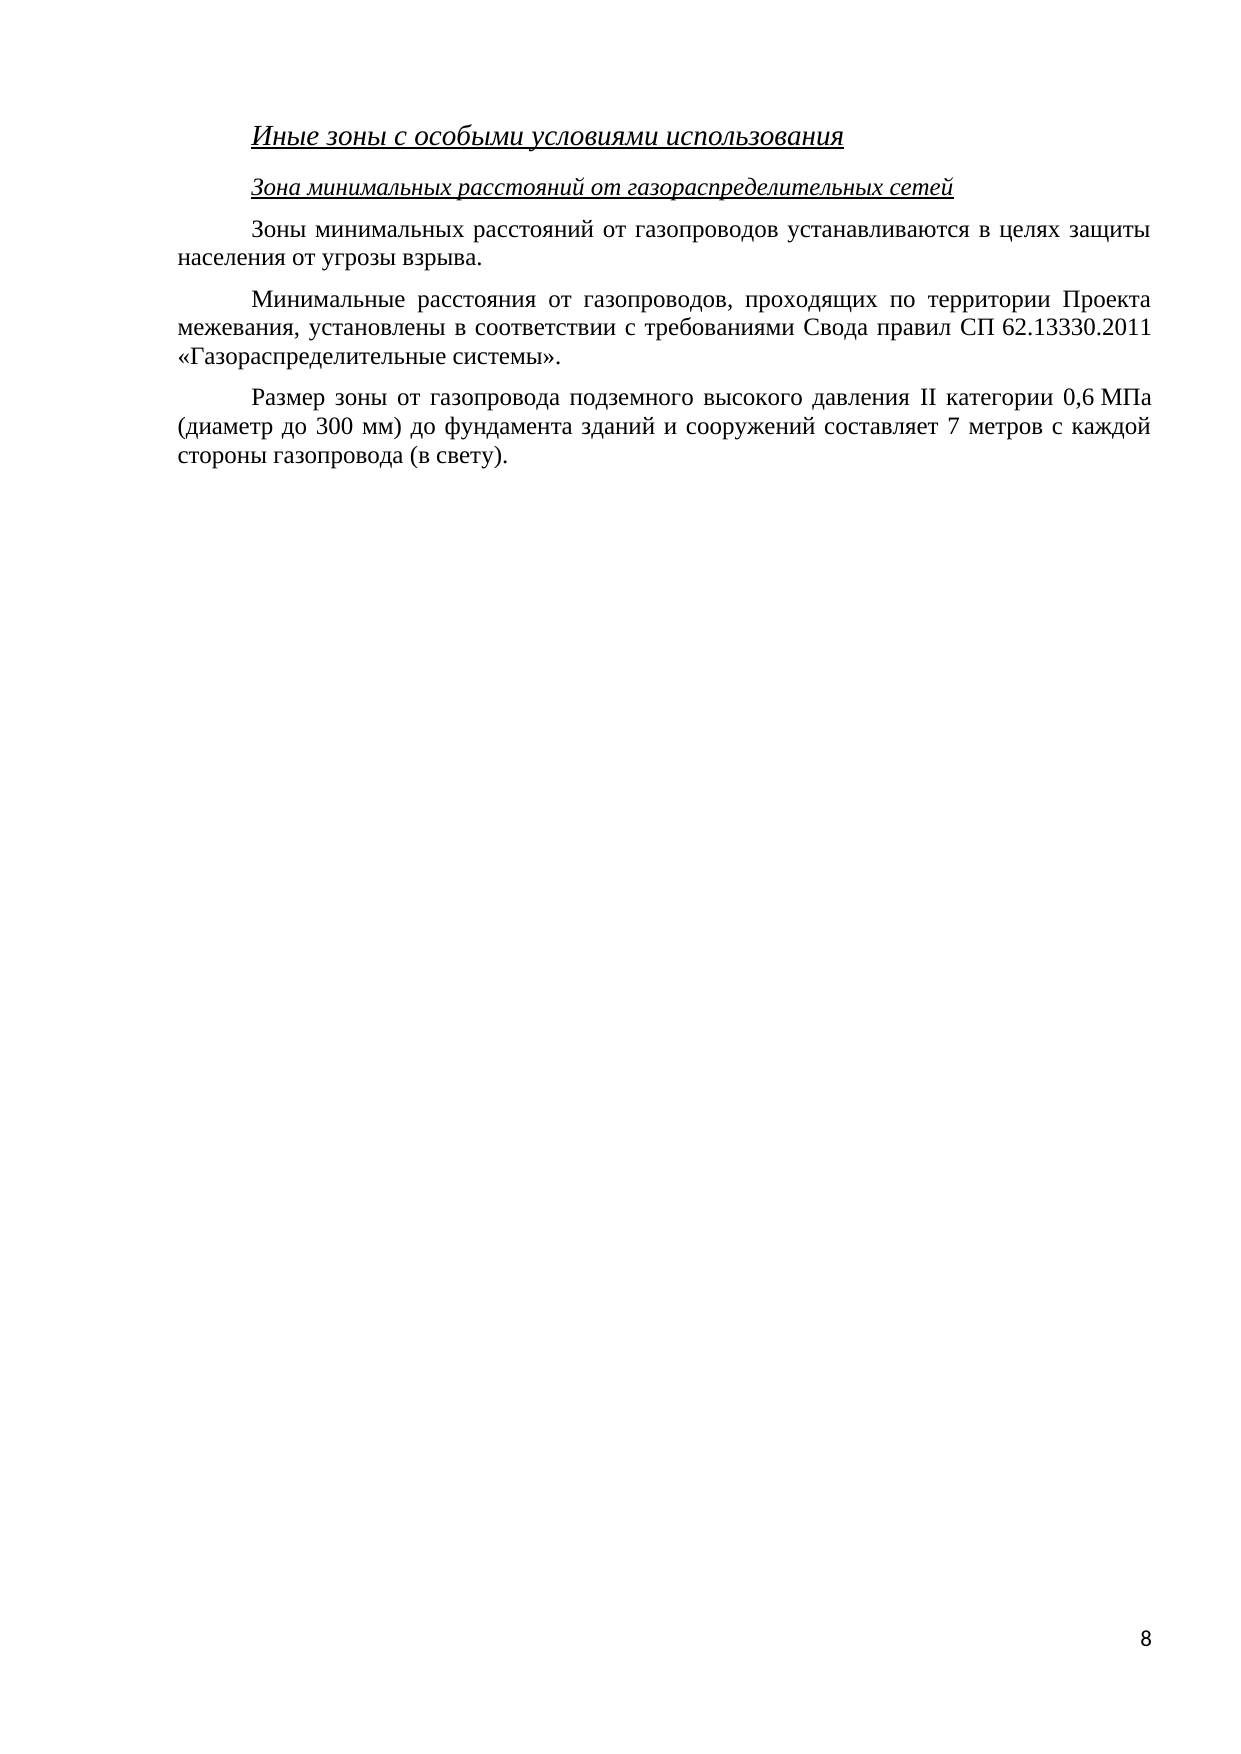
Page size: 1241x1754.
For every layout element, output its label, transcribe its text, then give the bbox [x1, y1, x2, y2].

text Минимальные расстояния от газопроводов, проходящих по территории Проекта межевания, установлены в соответствии с требованиями Свода правил СП 62.13330.2011 «Газораспределительные системы». [177, 284, 1152, 370]
subtitle Иные зоны с особыми условиями использования [251, 118, 1152, 152]
text Зоны минимальных расстояний от газопроводов устанавливаются в целях защиты населения от угрозы взрыва. [177, 214, 1152, 271]
subtitle Зона минимальных расстояний от газораспределительных сетей [251, 172, 1152, 201]
text Размер зоны от газопровода подземного высокого давления II категории 0,6 МПа (диаметр до 300 мм) до фундамента зданий и сооружений составляет 7 метров с каждой стороны газопровода (в свету). [177, 382, 1152, 469]
